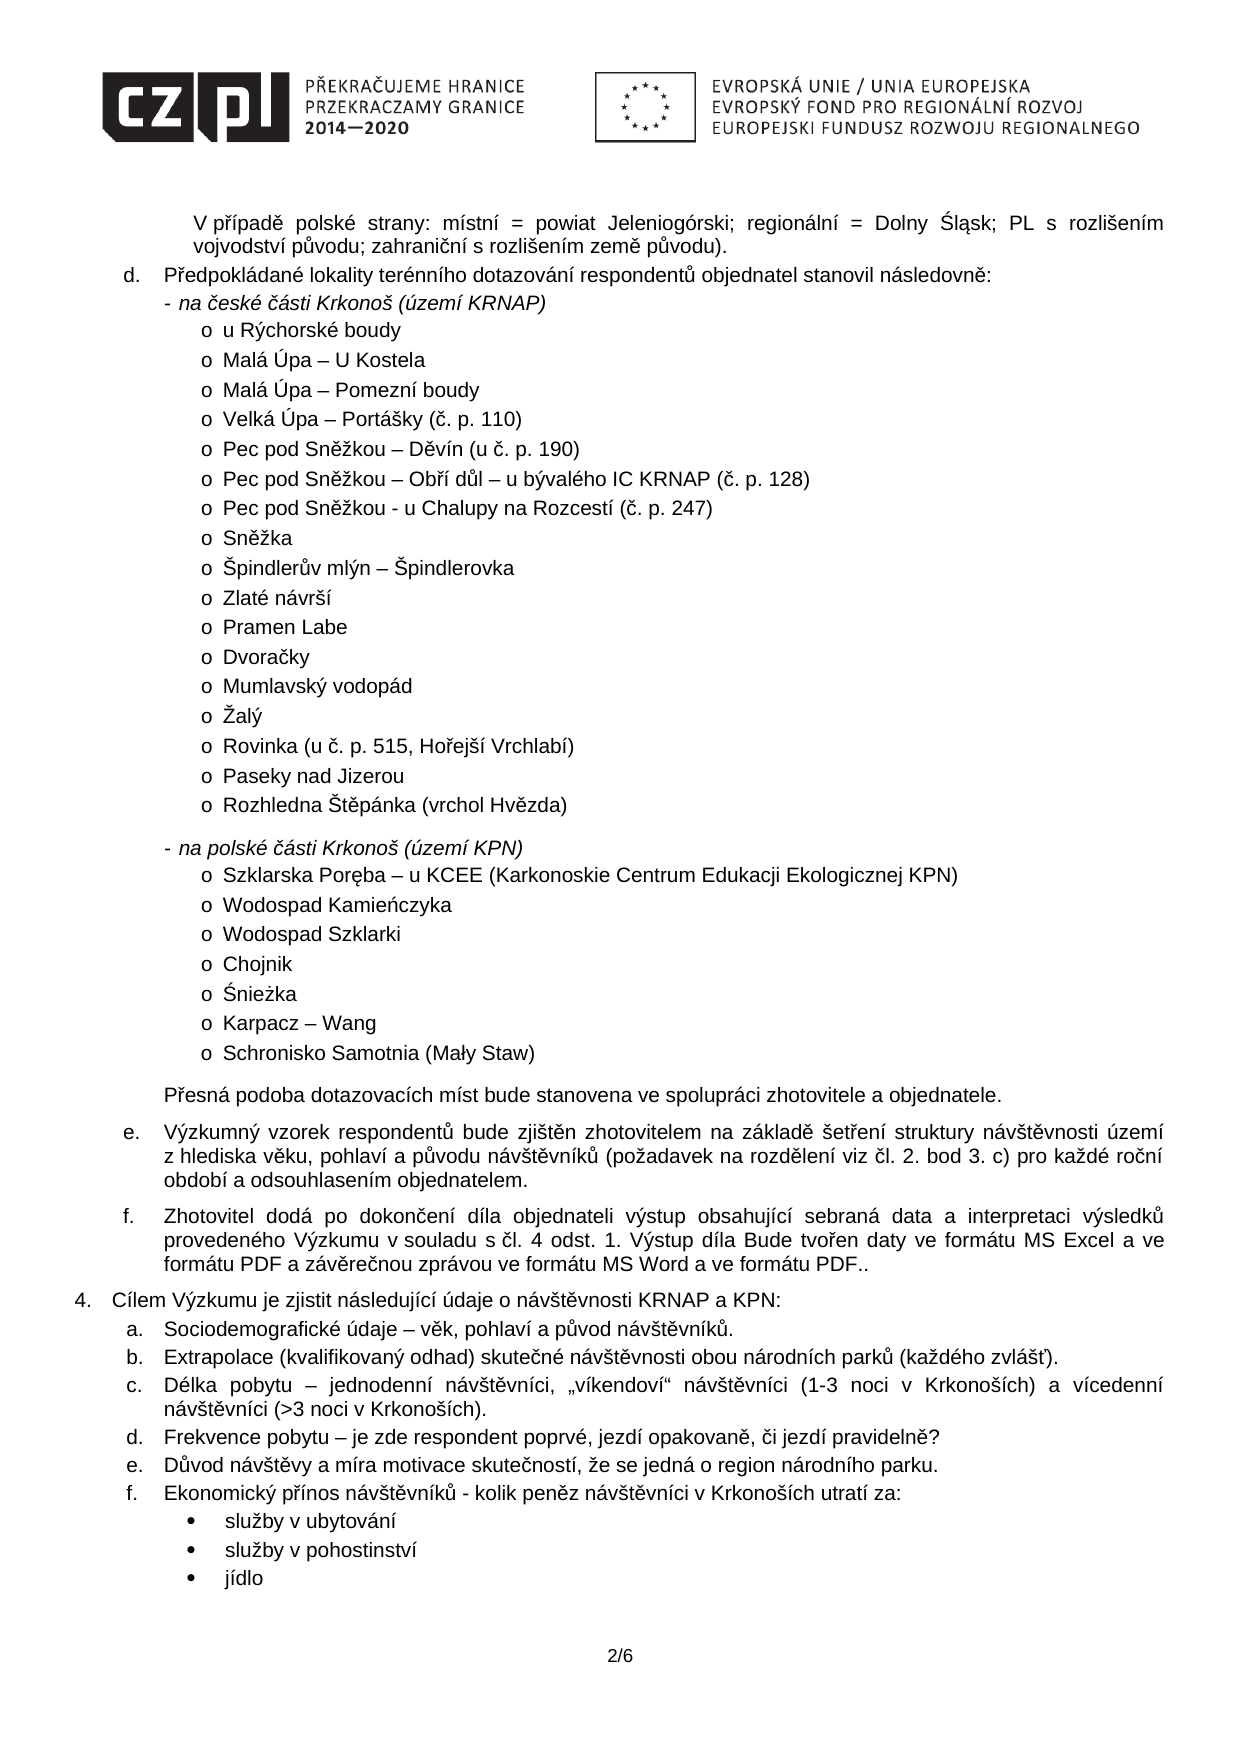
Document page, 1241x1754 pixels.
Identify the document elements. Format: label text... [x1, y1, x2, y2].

list jídlo [187, 1566, 1165, 1590]
list Rozhledna Štěpánka (vrchol Hvězda) [200, 793, 1168, 819]
list Zhotovitel dodá po dokončení díla objednateli výstup obsahující sebraná data a interpretaci výsledků provedeného Výzkumu v souladu s čl. 4 odst. 1. Výstup díla Bude tvořen daty ve formátu MS Excel a ve formátu PDF a závěrečnou zprávou ve formátu MS Word a ve formátu PDF.. [123, 1204, 1165, 1276]
list Pec pod Sněžkou – Děvín (u č. p. 190) [200, 437, 1168, 463]
list Śnieżka [200, 982, 1168, 1007]
list na polské části Krkonoš (území KPN) [164, 835, 1168, 859]
list Délka pobytu – jednodenní návštěvníci, „víkendoví“ návštěvníci (1-3 noci v Krkonoších) a vícedenní návštěvníci (>3 noci v Krkonoších). [126, 1373, 1165, 1421]
list Pramen Labe [200, 615, 1168, 641]
list Pec pod Sněžkou - u Chalupy na Rozcestí (č. p. 247) [200, 496, 1168, 522]
list Wodospad Kamieńczyka [200, 892, 1168, 918]
list Chojnik [200, 952, 1168, 978]
list Pec pod Sněžkou – Obří důl – u bývalého IC KRNAP (č. p. 128) [200, 467, 1168, 492]
list Extrapolace (kvalifikovaný odhad) skutečné návštěvnosti obou národních parků (každého zvlášť). [126, 1344, 1165, 1368]
list Schronisko Samotnia (Mały Staw) [200, 1041, 1168, 1067]
list Přesná podoba dotazovacích míst bude stanovena ve spolupráci zhotovitele a objednatele. [164, 1083, 1165, 1107]
list Sociodemografické údaje – věk, pohlaví a původ návštěvníků. [126, 1316, 1165, 1340]
list Velká Úpa – Portášky (č. p. 110) [200, 407, 1168, 433]
list Mumlavský vodopád [200, 674, 1168, 700]
list Sněžka [200, 526, 1168, 552]
list Paseky nad Jizerou [200, 763, 1168, 789]
list na české části Krkonoš (území KRNAP) [164, 291, 1168, 314]
picture [88, 59, 1152, 155]
list služby v pohostinství [187, 1537, 1165, 1561]
list služby v ubytování [187, 1509, 1165, 1533]
list Malá Úpa – U Kostela [200, 348, 1168, 374]
list Žalý [200, 704, 1168, 730]
list Frekvence pobytu – je zde respondent poprvé, jezdí opakovaně, či jezdí pravidelně? [126, 1425, 1165, 1449]
list Důvod návštěvy a míra motivace skutečností, že se jedná o region národního parku. [126, 1453, 1165, 1477]
list Wodospad Szklarki [200, 922, 1168, 948]
list Špindlerův mlýn – Špindlerovka [200, 556, 1168, 581]
list Předpokládané lokality terénního dotazování respondentů objednatel stanovil následovně: [123, 262, 1165, 286]
list Výzkumný vzorek respondentů bude zjištěn zhotovitelem na základě šetření struktury návštěvnosti území z hlediska věku, pohlaví a původu návštěvníků (požadavek na rozdělení viz čl. 2. bod 3. c) pro každé roční období a odsouhlasením objednatelem. [123, 1119, 1165, 1191]
list u Rýchorské boudy [200, 318, 1168, 344]
list Zlaté návrší [200, 585, 1168, 611]
list Cílem Výzkumu je zjistit následující údaje o návštěvnosti KRNAP a KPN: [74, 1288, 1165, 1312]
list Karpacz – Wang [200, 1011, 1168, 1037]
list Ekonomický přínos návštěvníků - kolik peněz návštěvníci v Krkonoších utratí za: [126, 1481, 1165, 1505]
list Rovinka (u č. p. 515, Hořejší Vrchlabí) [200, 734, 1168, 759]
list Szklarska Poręba – u KCEE (Karkonoskie Centrum Edukacji Ekologicznej KPN) [200, 863, 1168, 889]
list Malá Úpa – Pomezní boudy [200, 377, 1168, 403]
list Dvoračky [200, 645, 1168, 671]
